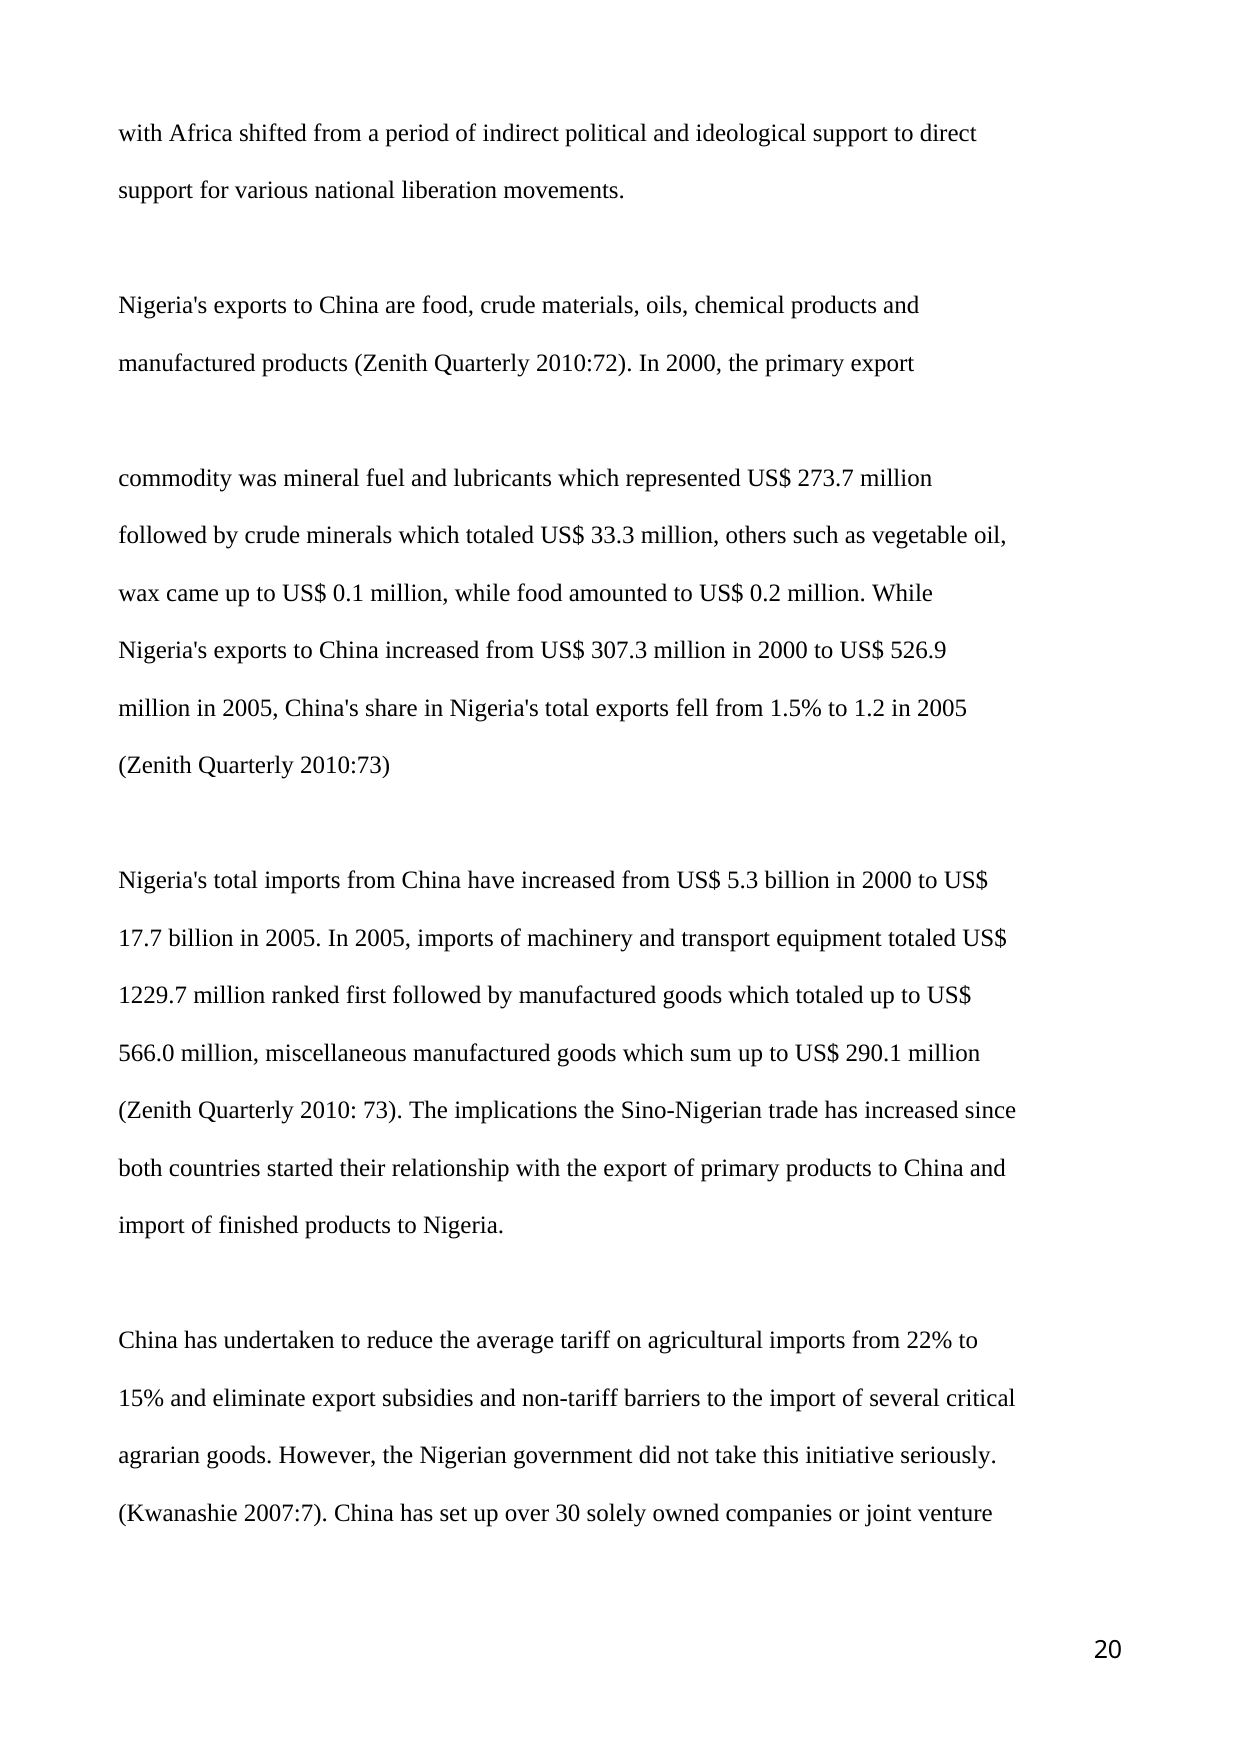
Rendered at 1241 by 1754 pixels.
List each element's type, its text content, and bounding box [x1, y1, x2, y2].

text Nigeria's total imports from China have increased from US$ 5.3 billion in 2000 to US$ 17.7 billion in 2005. In 2005, imports of machinery and transport equipment totaled US$ 1229.7 million ranked first followed by manufactured goods which totaled up to US$ 566.0 million, miscellaneous manufactured goods which sum up to US$ 290.1 million (Zenith Quarterly 2010: 73). The implications the Sino-Nigerian trade has increased since both countries started their relationship with the export of primary products to China and import of finished products to Nigeria. [118, 866, 1018, 1239]
text Nigeria's exports to China are food, crude materials, oils, chemical products and manufactured products (Zenith Quarterly 2010:72). In 2000, the primary export [118, 291, 1018, 377]
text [118, 1326, 1018, 1527]
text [118, 118, 1018, 204]
text commodity was mineral fuel and lubricants which represented US$ 273.7 million followed by crude minerals which totaled US$ 33.3 million, others such as vegetable oil, wax came up to US$ 0.1 million, while food amounted to US$ 0.2 million. While Nigeria's exports to China increased from US$ 307.3 million in 2000 to US$ 526.9 million in 2005, China's share in Nigeria's total exports fell from 1.5% to 1.2 in 2005 (Zenith Quarterly 2010:73) [118, 463, 1018, 779]
